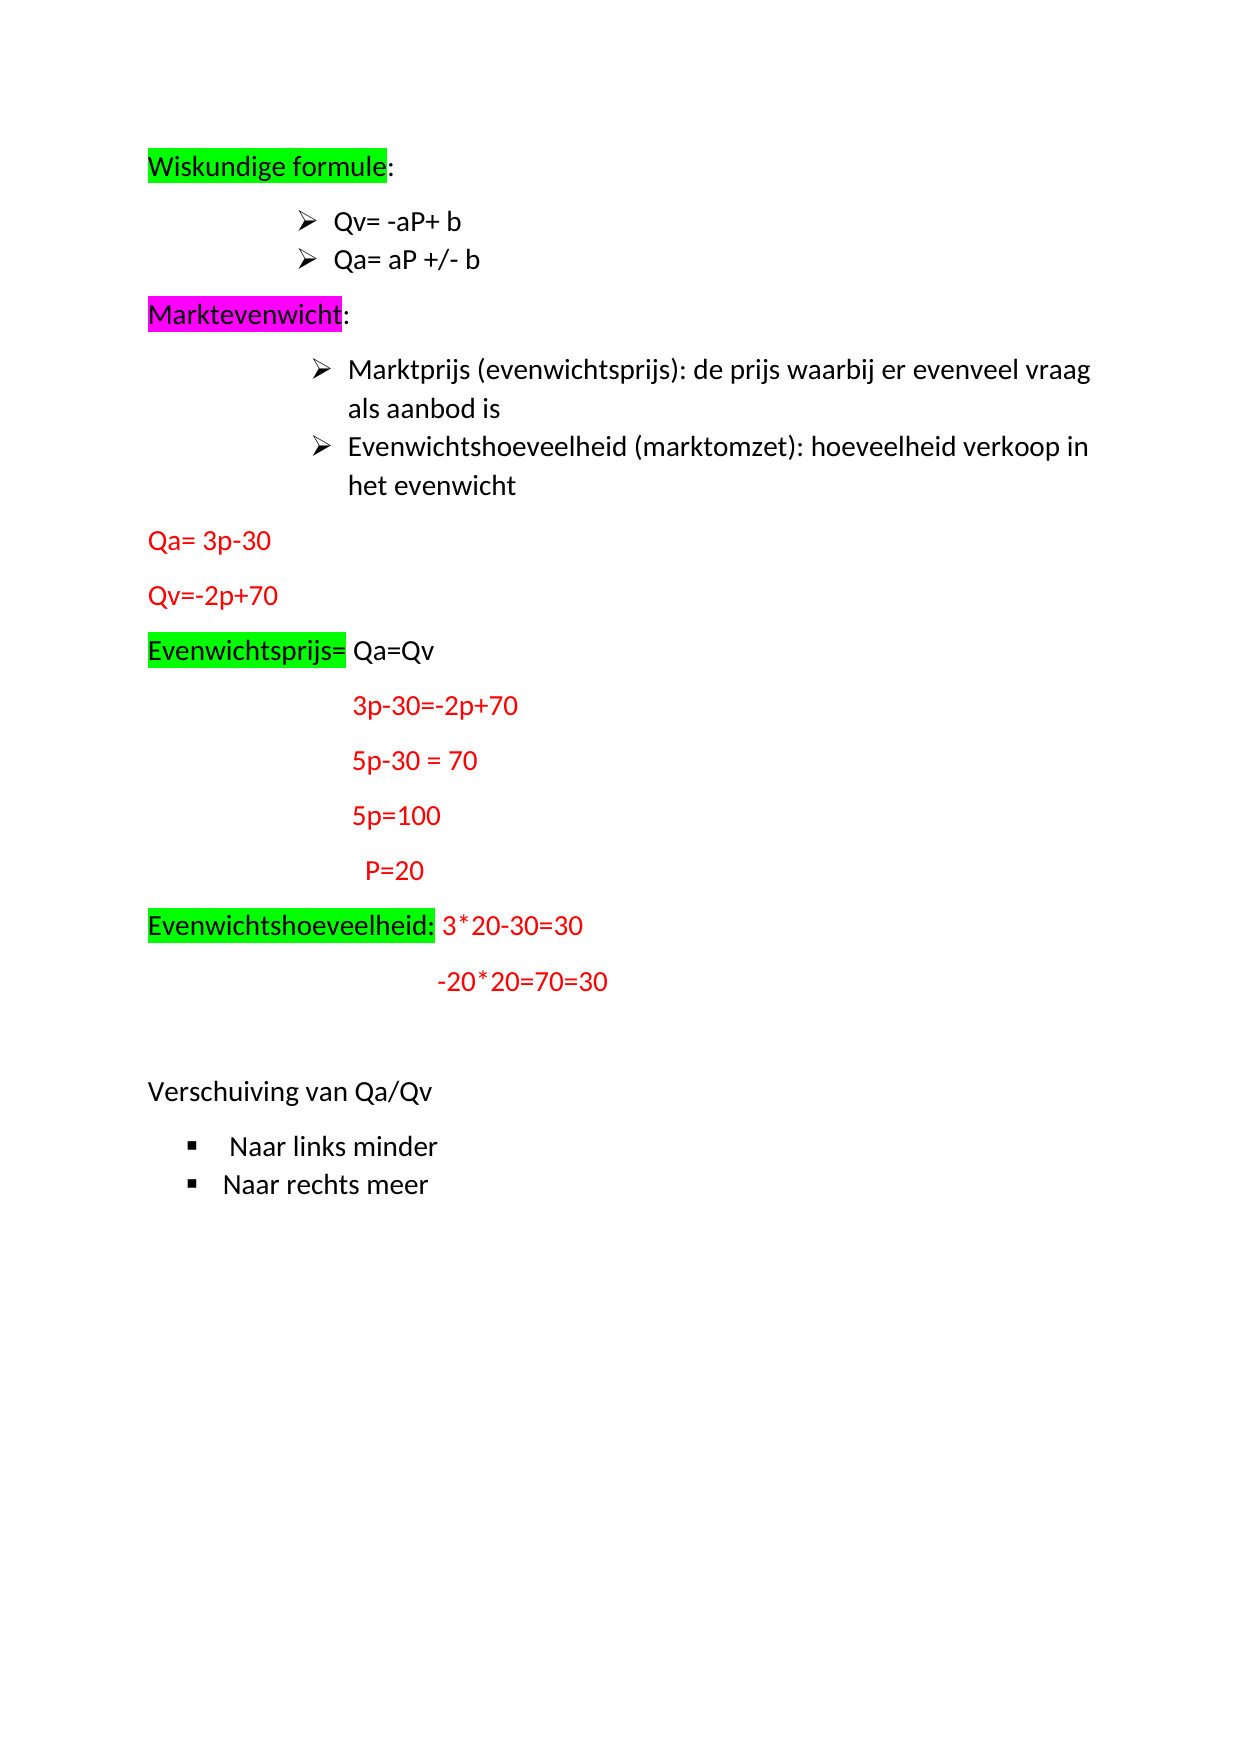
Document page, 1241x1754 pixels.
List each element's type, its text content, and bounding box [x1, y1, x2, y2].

list Naar links minder [185, 1128, 1093, 1163]
text P=20 [148, 852, 1093, 888]
list Qa= aP +/- b [296, 241, 1093, 277]
text -20*20=70=30 [148, 963, 1093, 998]
text 5p-30 = 70 [148, 742, 1093, 778]
text Qv=-2p+70 [148, 577, 1093, 612]
text Wiskundige formule: [387, 148, 1093, 183]
list Evenwichtshoeveelheid (marktomzet): hoeveelheid verkoop in het evenwicht [310, 428, 1093, 502]
text 5p=100 [148, 797, 1093, 833]
text Marktevenwicht: [342, 296, 1093, 332]
subtitle Qa= 3p-30 [148, 522, 1093, 557]
text Evenwichtshoeveelheid: 3*20-30=30 [148, 907, 1093, 943]
subtitle Verschuiving van Qa/Qv [148, 1073, 1093, 1108]
list Marktprijs (evenwichtsprijs): de prijs waarbij er evenveel vraag als aanbod is [310, 351, 1093, 425]
list Naar rechts meer [185, 1166, 1093, 1202]
list Qv= -aP+ b [296, 203, 1093, 238]
text 3p-30=-2p+70 [148, 687, 1093, 723]
text Evenwichtsprijs= Qa=Qv [346, 632, 1093, 668]
